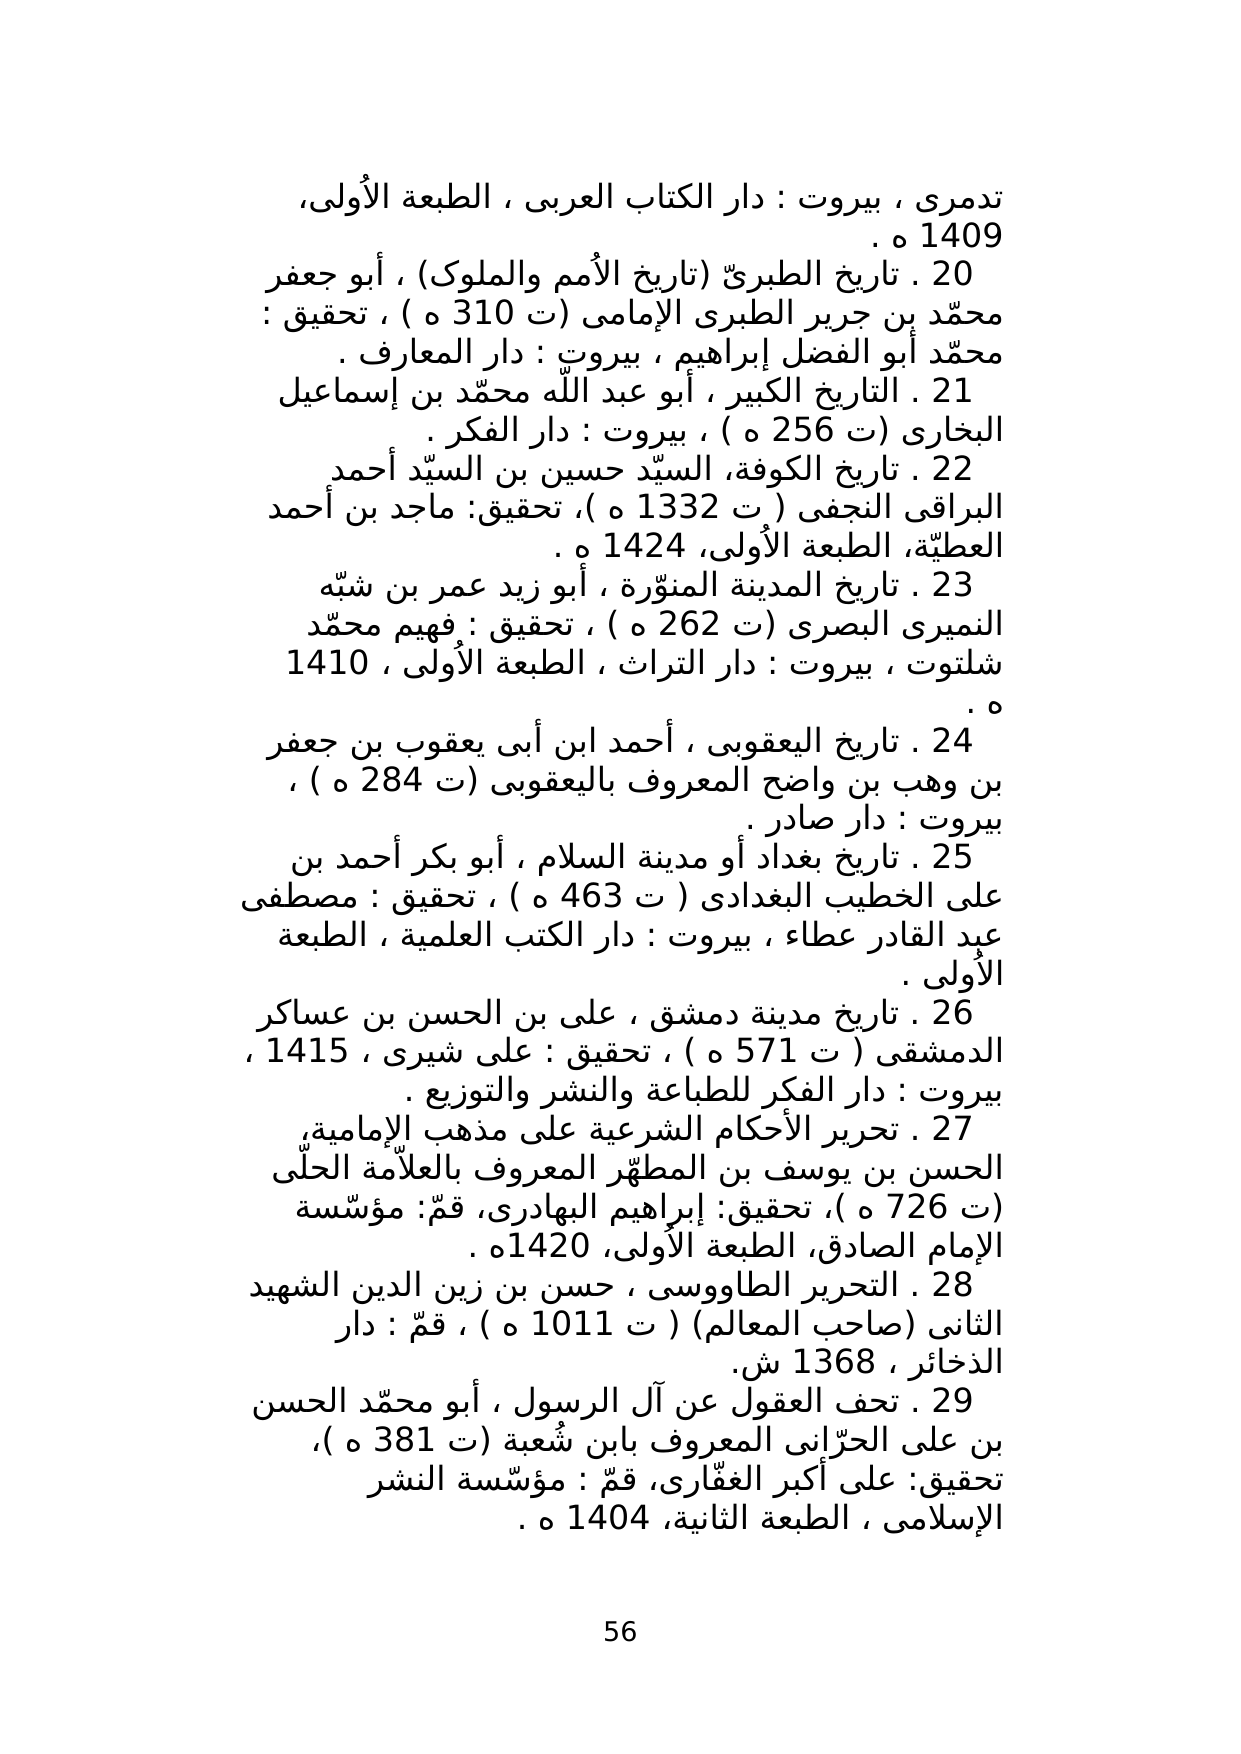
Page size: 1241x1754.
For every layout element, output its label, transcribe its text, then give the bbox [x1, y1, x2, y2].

text 24 . تاریخ الیعقوبی ، أحمد ابن أبی یعقوب بن جعفر بن وهب بن واضح المعروف بالیعقوبی (ت 284 ه ) ، بیروت : دار صادر . [236, 721, 1004, 838]
text 25 . تاریخ بغداد أو مدینة السلام ، أبو بکر أحمد بن علی الخطیب البغدادی ( ت 463 ه ) ، تحقیق : مصطفی عبد القادر عطاء ، بیروت : دار الکتب العلمیة ، الطبعة الاُولی . [236, 838, 1004, 993]
text 26 . تاریخ مدینة دمشق ، علی بن الحسن بن عساکر الدمشقی ( ت 571 ه ) ، تحقیق : علی شیری ، 1415 ، بیروت : دار الفکر للطباعة والنشر والتوزیع . [236, 993, 1004, 1110]
text 28 . التحریر الطاووسی ، حسن بن زین الدین الشهید الثانی (صاحب المعالم) ( ت 1011 ه ) ، قمّ : دار الذخائر ، 1368 ش. [236, 1265, 1004, 1382]
text 27 . تحریر الأحکام الشرعیة علی مذهب الإمامیة، الحسن بن یوسف بن المطهّر المعروف بالعلاّمة الحلّی (ت 726 ه )، تحقیق: إبراهیم البهادری، قمّ: مؤسّسة الإمام الصادق، الطبعة الاُولی، 1420ه . [236, 1110, 1004, 1265]
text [236, 177, 1004, 255]
text 22 . تاریخ الکوفة، السیّد حسین بن السیّد أحمد البراقی النجفی ( ت 1332 ه )، تحقیق: ماجد بن أحمد العطیّة، الطبعة الاُولی، 1424 ه . [236, 449, 1004, 566]
text 29 . تحف العقول عن آل الرسول ، أبو محمّد الحسن بن علی الحرّانی المعروف بابن شُعبة (ت 381 ه )، تحقیق: علی أکبر الغفّاری، قمّ : مؤسّسة النشر الإسلامی ، الطبعة الثانیة، 1404 ه . [236, 1382, 1004, 1537]
text 21 . التاریخ الکبیر ، أبو عبد اللّه محمّد بن إسماعیل البخاری (ت 256 ه ) ، بیروت : دار الفکر . [236, 371, 1004, 449]
text 20 . تاریخ الطبریّ (تاریخ الاُمم والملوک) ، أبو جعفر محمّد بن جریر الطبری الإمامی (ت 310 ه ) ، تحقیق : محمّد أبو الفضل إبراهیم ، بیروت : دار المعارف . [236, 255, 1004, 371]
text 23 . تاریخ المدینة المنوّرة ، أبو زید عمر بن شبّه النمیری البصری (ت 262 ه ) ، تحقیق : فهیم محمّد شلتوت ، بیروت : دار التراث ، الطبعة الاُولی ، 1410 ه . [236, 566, 1004, 721]
